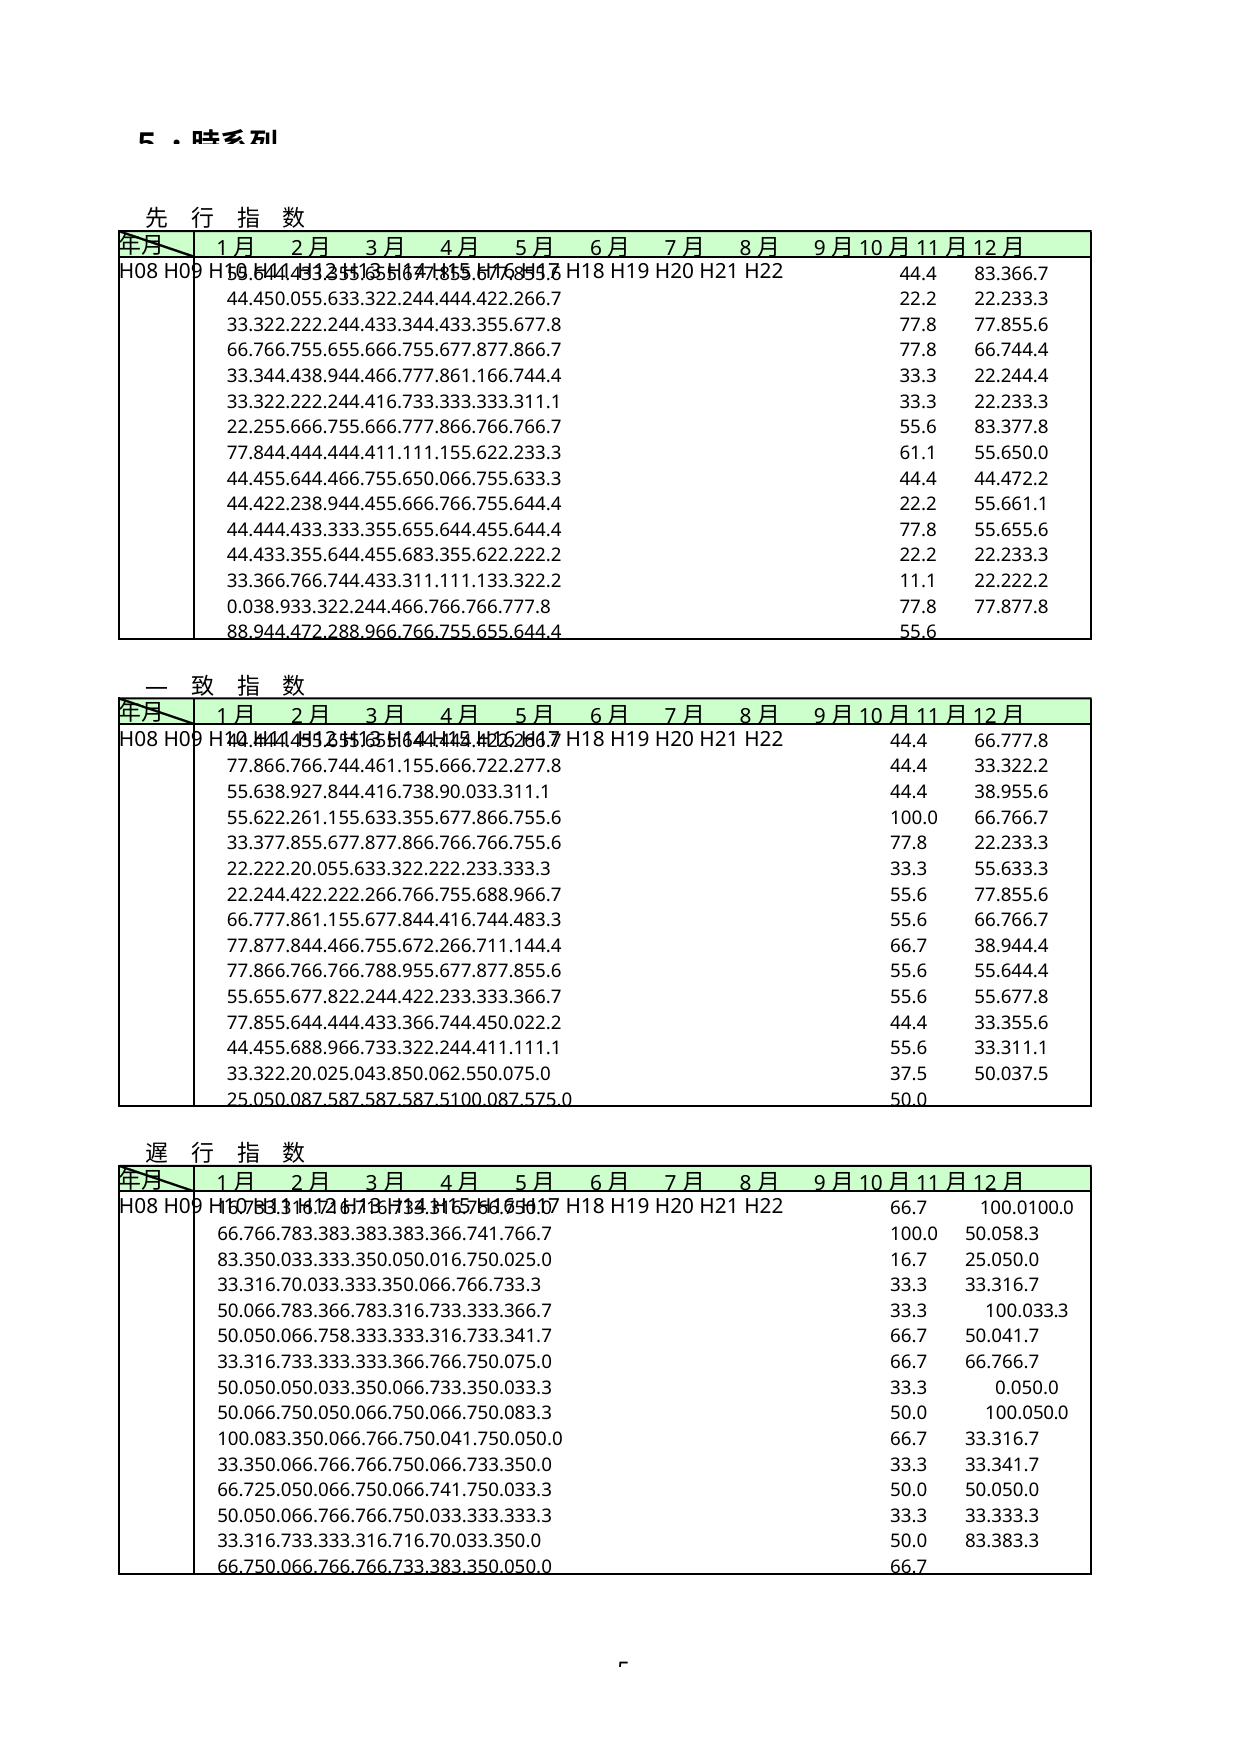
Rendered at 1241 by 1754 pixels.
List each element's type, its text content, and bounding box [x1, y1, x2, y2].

subtitle 先 行 指 数 [145, 202, 1153, 233]
text 遅 行 指 数 [145, 1137, 1153, 1168]
list 致 指 数 [145, 670, 1153, 701]
